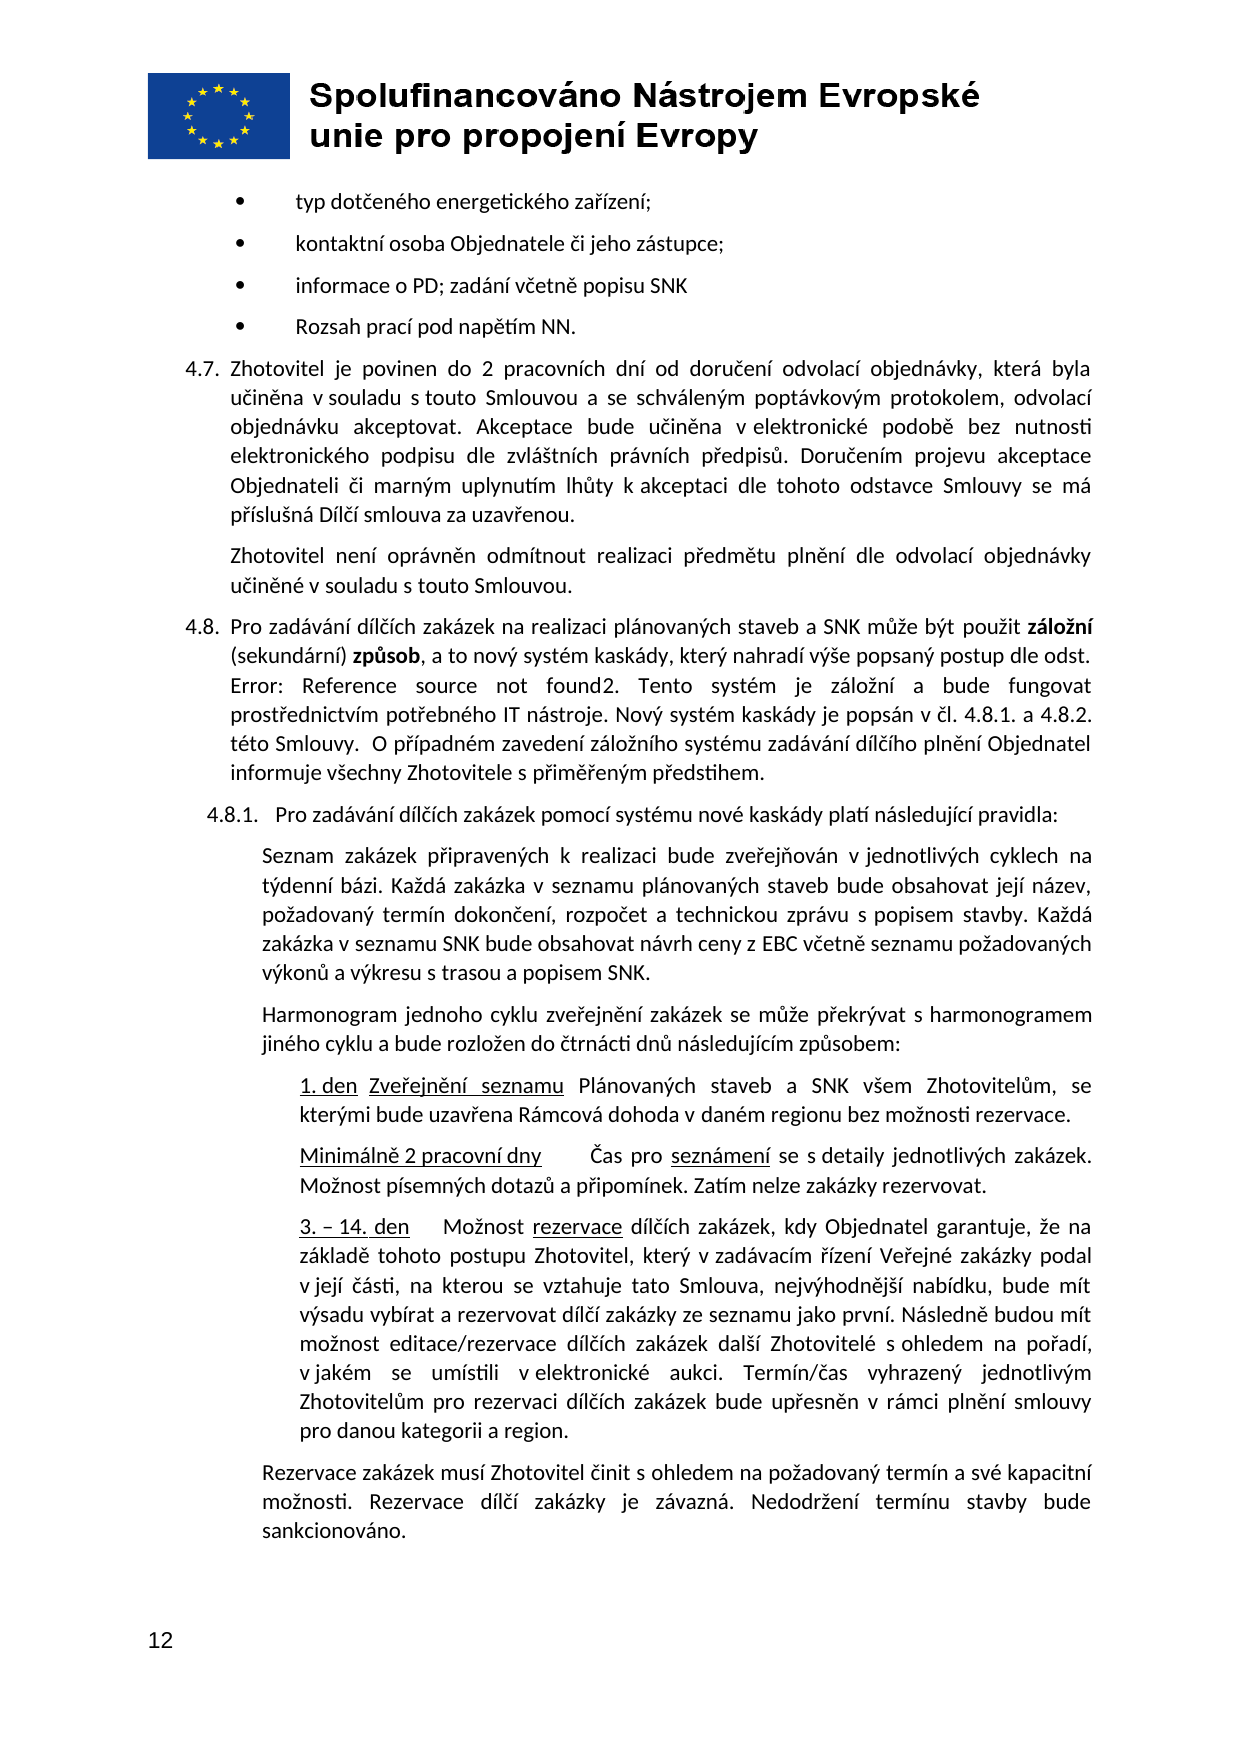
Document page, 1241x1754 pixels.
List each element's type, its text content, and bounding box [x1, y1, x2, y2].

text 3. – 14. den Možnost rezervace dílčích zakázek, kdy Objednatel garantuje, že na základě tohoto postupu Zhotovitel, který v zadávacím řízení Veřejné zakázky podal v její části, na kterou se vztahuje tato Smlouva, nejvýhodnější nabídku, bude mít výsadu vybírat a rezervovat dílčí zakázky ze seznamu jako první. Následně budou mít možnost editace/rezervace dílčích zakázek další Zhotovitelé s ohledem na pořadí, v jakém se umístili v elektronické aukci. Termín/čas vyhrazený jednotlivým Zhotovitelům pro rezervaci dílčích zakázek bude upřesněn v rámci plnění smlouvy pro danou kategorii a region. [299, 1211, 1093, 1445]
text Zhotovitel není oprávněn odmítnout realizaci předmětu plnění dle odvolací objednávky učiněné v souladu s touto Smlouvou. [230, 541, 1093, 599]
text 1. den Zveřejnění seznamu Plánovaných staveb a SNK všem Zhotovitelům, se kterými bude uzavřena Rámcová dohoda v daném regionu bez možnosti rezervace. [299, 1070, 1093, 1128]
list informace o PD; zadání včetně popisu SNK [236, 270, 1093, 299]
list kontaktní osoba Objednatele či jeho zástupce; [236, 228, 1093, 257]
list Pro zadávání dílčích zakázek pomocí systému nové kaskády platí následující pravidla: [207, 799, 1093, 828]
text Seznam zakázek připravených k realizaci bude zveřejňován v jednotlivých cyklech na týdenní bázi. Každá zakázka v seznamu plánovaných staveb bude obsahovat její název, požadovaný termín dokončení, rozpočet a technickou zprávu s popisem stavby. Každá zakázka v seznamu SNK bude obsahovat návrh ceny z EBC včetně seznamu požadovaných výkonů a výkresu s trasou a popisem SNK. [262, 841, 1093, 986]
text Minimálně 2 pracovní dny Čas pro seznámení se s detaily jednotlivých zakázek. Možnost písemných dotazů a připomínek. Zatím nelze zakázky rezervovat. [299, 1141, 1093, 1199]
text Rezervace zakázek musí Zhotovitel činit s ohledem na požadovaný termín a své kapacitní možnosti. Rezervace dílčí zakázky je závazná. Nedodržení termínu stavby bude sankcionováno. [262, 1457, 1093, 1545]
list typ dotčeného energetického zařízení; [236, 186, 1093, 216]
text Harmonogram jednoho cyklu zveřejnění zakázek se může překrývat s harmonogramem jiného cyklu a bude rozložen do čtrnácti dnů následujícím způsobem: [262, 999, 1093, 1057]
picture [147, 73, 991, 160]
list Zhotovitel je povinen do 2 pracovních dní od doručení odvolací objednávky, která byla učiněna v souladu s touto Smlouvou a se schváleným poptávkovým protokolem, odvolací objednávku akceptovat. Akceptace bude učiněna v elektronické podobě bez nutnosti elektronického podpisu dle zvláštních právních předpisů. Doručením projevu akceptace Objednateli či marným uplynutím lhůty k akceptaci dle tohoto odstavce Smlouvy se má příslušná Dílčí smlouva za uzavřenou. [185, 353, 1093, 528]
list Rozsah prací pod napětím NN. [236, 311, 1093, 341]
